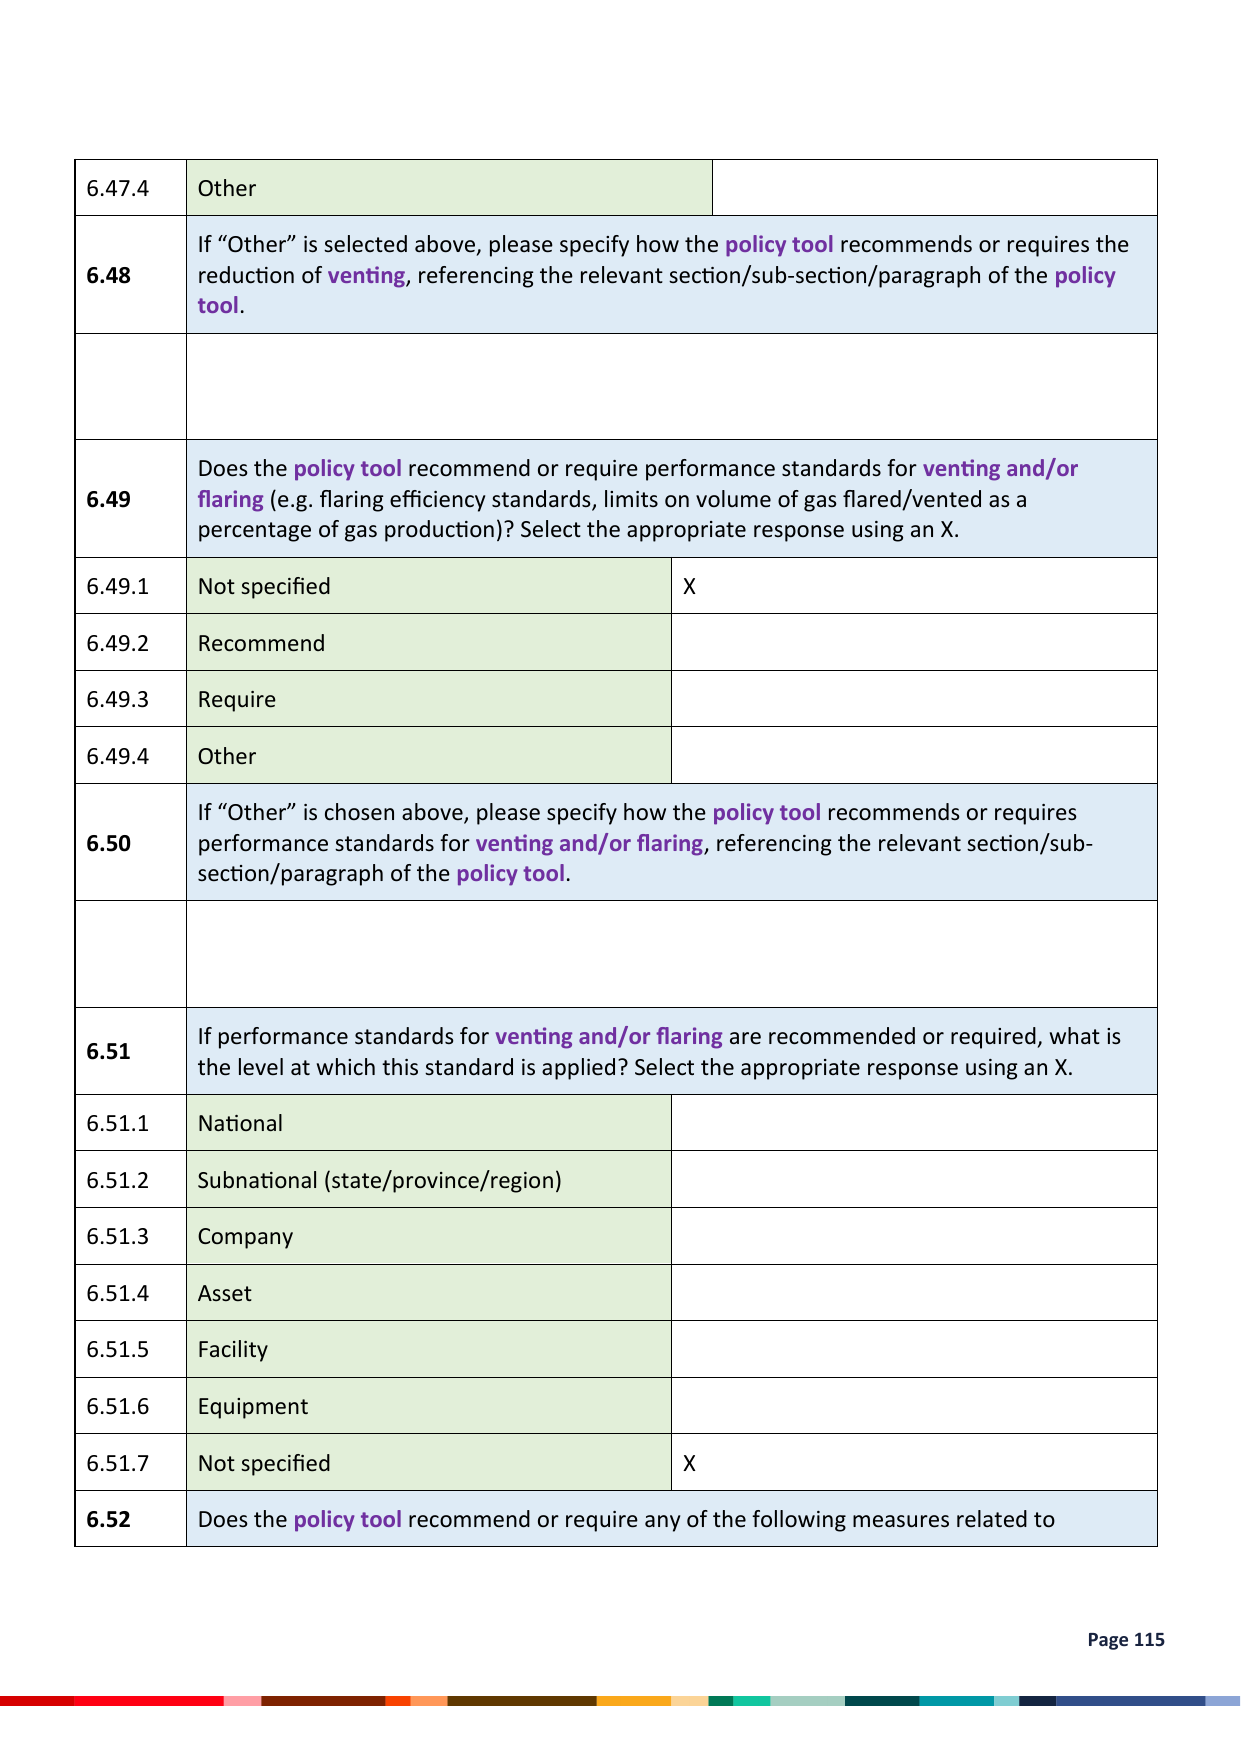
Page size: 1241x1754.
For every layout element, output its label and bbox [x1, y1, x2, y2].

picture [0, 1696, 1241, 1706]
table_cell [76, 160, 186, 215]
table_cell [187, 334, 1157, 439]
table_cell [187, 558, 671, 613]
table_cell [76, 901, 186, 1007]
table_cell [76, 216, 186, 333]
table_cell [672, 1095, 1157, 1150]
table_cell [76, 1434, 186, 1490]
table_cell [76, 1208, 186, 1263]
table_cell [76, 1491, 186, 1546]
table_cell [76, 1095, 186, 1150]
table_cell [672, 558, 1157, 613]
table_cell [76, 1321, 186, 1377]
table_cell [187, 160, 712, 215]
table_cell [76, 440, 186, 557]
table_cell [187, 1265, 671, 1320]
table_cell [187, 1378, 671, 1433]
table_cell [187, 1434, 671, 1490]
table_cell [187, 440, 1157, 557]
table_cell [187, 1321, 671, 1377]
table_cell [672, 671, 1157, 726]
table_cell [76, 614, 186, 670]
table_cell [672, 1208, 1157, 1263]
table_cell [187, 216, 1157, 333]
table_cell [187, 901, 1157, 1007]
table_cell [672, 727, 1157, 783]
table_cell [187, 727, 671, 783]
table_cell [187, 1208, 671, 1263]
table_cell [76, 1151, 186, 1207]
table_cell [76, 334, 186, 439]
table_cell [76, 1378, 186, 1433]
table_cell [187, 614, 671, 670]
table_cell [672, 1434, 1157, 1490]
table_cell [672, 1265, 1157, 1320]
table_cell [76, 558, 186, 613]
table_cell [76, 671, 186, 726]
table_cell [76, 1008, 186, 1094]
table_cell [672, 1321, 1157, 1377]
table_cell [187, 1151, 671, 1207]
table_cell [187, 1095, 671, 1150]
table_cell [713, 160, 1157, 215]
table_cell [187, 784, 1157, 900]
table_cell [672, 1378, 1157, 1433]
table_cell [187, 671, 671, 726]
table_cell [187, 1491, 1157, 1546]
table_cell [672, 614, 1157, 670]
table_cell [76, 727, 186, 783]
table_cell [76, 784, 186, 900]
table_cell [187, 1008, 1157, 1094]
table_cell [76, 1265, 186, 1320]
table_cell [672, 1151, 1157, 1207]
